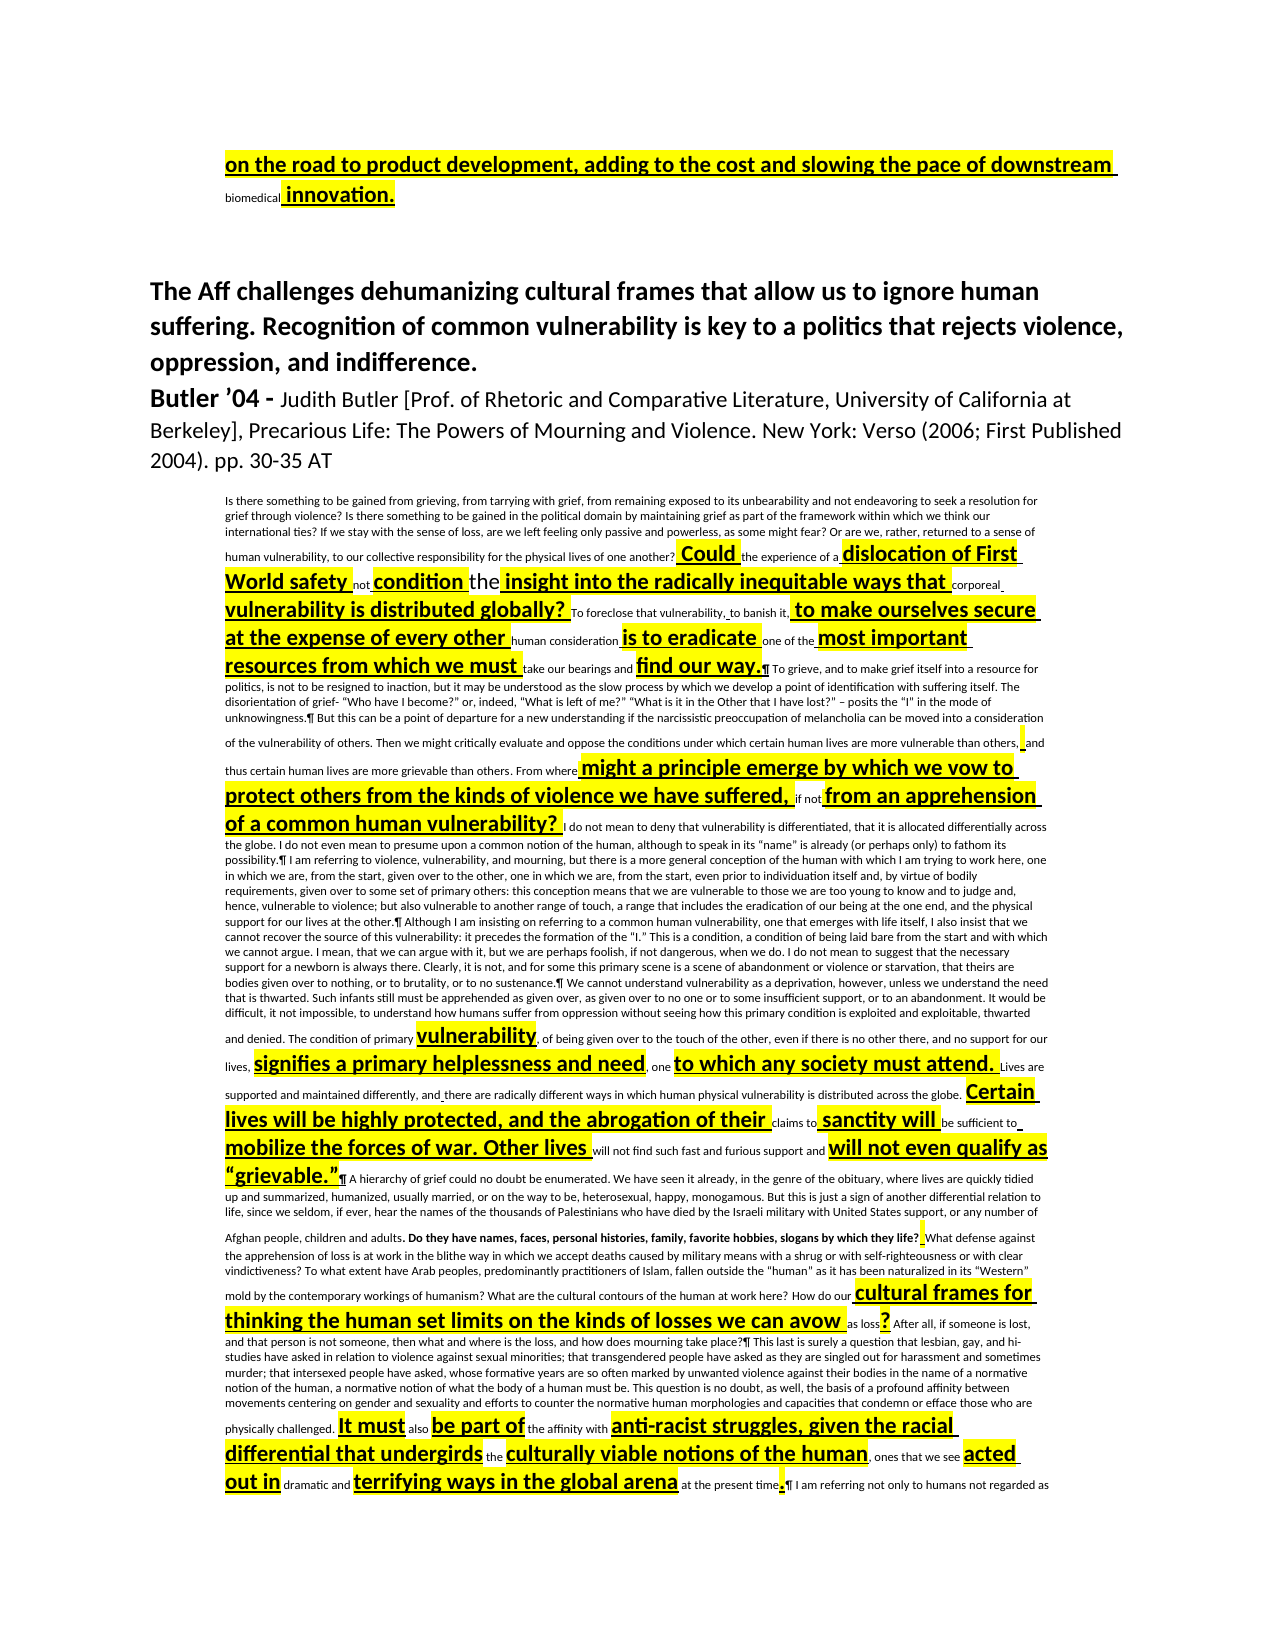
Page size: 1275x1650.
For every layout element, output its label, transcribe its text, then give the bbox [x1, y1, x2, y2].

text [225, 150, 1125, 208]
text Butler ’04 - Judith Butler [Prof. of Rhetoric and Comparative Literature, University of California at Berkeley], Precarious Life: The Powers of Mourning and Violence. New York: Verso (2006; First Published 2004). pp. 30-35 AT [150, 381, 1125, 474]
text The Aff challenges dehumanizing cultural frames that allow us to ignore human suffering. Recognition of common vulnerability is key to a politics that rejects violence, oppression, and indifference. [150, 274, 1125, 378]
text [225, 493, 1050, 1495]
